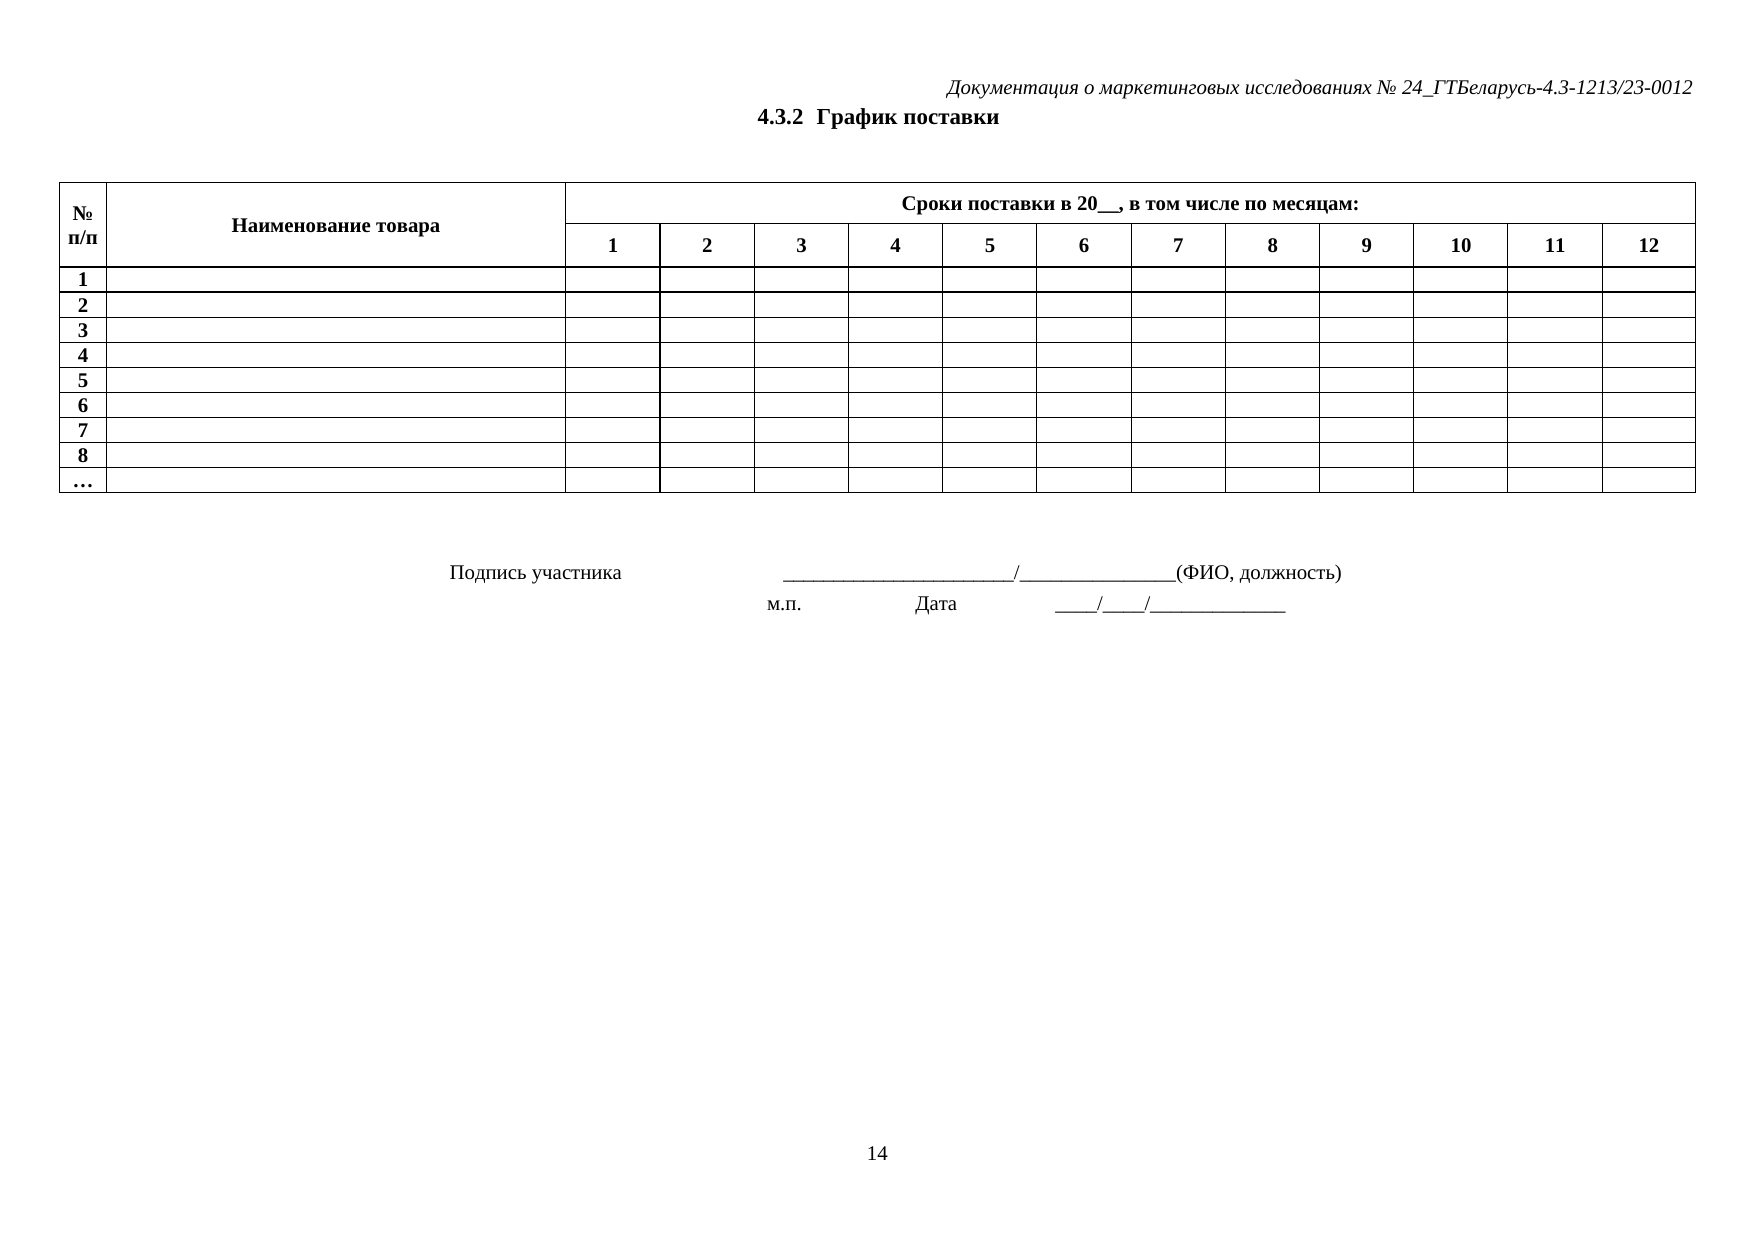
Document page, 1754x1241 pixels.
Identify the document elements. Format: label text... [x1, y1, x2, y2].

table_cell 3 [755, 224, 848, 266]
table_cell 7 [60, 418, 106, 442]
text м.п. Дата ____/____/_____________ [326, 591, 1695, 614]
table_cell [1508, 343, 1602, 367]
table_cell [1508, 393, 1602, 417]
table_cell [1414, 318, 1507, 342]
table_cell [661, 418, 754, 442]
table_cell [566, 443, 659, 467]
table_cell [943, 393, 1036, 417]
table_cell [1414, 443, 1507, 467]
table_cell [661, 268, 754, 291]
table_cell [1320, 293, 1413, 317]
table_cell [849, 318, 942, 342]
table_cell [1603, 368, 1695, 392]
table_cell 11 [1508, 224, 1602, 266]
table_cell 9 [1320, 224, 1413, 266]
table_cell [1226, 268, 1319, 291]
table_cell [1037, 343, 1131, 367]
table_cell [1226, 293, 1319, 317]
table_cell 5 [60, 368, 106, 392]
table_cell [849, 393, 942, 417]
table_cell 5 [943, 224, 1036, 266]
table_cell [107, 368, 565, 392]
list График поставки [59, 103, 1698, 130]
table_cell [1414, 343, 1507, 367]
table_cell [1037, 268, 1131, 291]
table_header Сроки поставки в 20__, в том числе по месяцам: [566, 183, 1695, 222]
table_cell [1037, 393, 1131, 417]
table_cell [107, 418, 565, 442]
table_cell [566, 468, 659, 492]
table_cell [1320, 443, 1413, 467]
table_cell 4 [60, 343, 106, 367]
table_cell [566, 268, 659, 291]
table_cell [943, 268, 1036, 291]
table_cell [1603, 293, 1695, 317]
table_cell 6 [1037, 224, 1131, 266]
table_cell [1603, 268, 1695, 291]
table_cell [1320, 318, 1413, 342]
table_cell 12 [1603, 224, 1695, 266]
table_cell [566, 293, 659, 317]
table_cell [1320, 418, 1413, 442]
table_cell [1603, 443, 1695, 467]
table_cell [107, 468, 565, 492]
table_cell [107, 393, 565, 417]
table_cell [1508, 443, 1602, 467]
table_cell [943, 318, 1036, 342]
table_cell [1320, 393, 1413, 417]
table_cell [1508, 368, 1602, 392]
table_cell [1226, 393, 1319, 417]
table_cell [1508, 318, 1602, 342]
table_cell [1320, 368, 1413, 392]
table_cell [661, 368, 754, 392]
table_cell [1320, 268, 1413, 291]
table_cell [849, 368, 942, 392]
table_cell [943, 293, 1036, 317]
table_cell 2 [60, 293, 106, 317]
table_cell [1603, 318, 1695, 342]
table_cell [849, 293, 942, 317]
table_cell [566, 318, 659, 342]
table_cell [1508, 418, 1602, 442]
table_cell [1226, 318, 1319, 342]
table_cell 1 [60, 268, 106, 291]
table_cell [755, 268, 848, 291]
table_cell [755, 393, 848, 417]
table_cell [1037, 368, 1131, 392]
table_cell 4 [849, 224, 942, 266]
table_cell [1132, 318, 1225, 342]
table_cell [849, 418, 942, 442]
table_cell [755, 293, 848, 317]
table_cell [755, 318, 848, 342]
table_cell [1037, 443, 1131, 467]
table_cell [1414, 293, 1507, 317]
table_cell [661, 343, 754, 367]
table_cell [849, 443, 942, 467]
table_cell [661, 293, 754, 317]
table_cell [943, 343, 1036, 367]
table_cell 8 [1226, 224, 1319, 266]
table_cell [107, 268, 565, 291]
table_cell [1226, 343, 1319, 367]
table_cell [107, 443, 565, 467]
table_cell 10 [1414, 224, 1507, 266]
table_cell [661, 318, 754, 342]
table_cell [1414, 393, 1507, 417]
table_cell [566, 418, 659, 442]
table_cell [1508, 268, 1602, 291]
table_cell [1414, 418, 1507, 442]
table_cell [1132, 393, 1225, 417]
table_cell [1508, 293, 1602, 317]
table_cell 7 [1132, 224, 1225, 266]
table_cell [661, 443, 754, 467]
table_cell [1603, 393, 1695, 417]
table_cell [1320, 468, 1413, 492]
table_cell [566, 343, 659, 367]
table_cell [1226, 418, 1319, 442]
table_cell [1603, 418, 1695, 442]
table_cell [849, 343, 942, 367]
table_cell [755, 368, 848, 392]
table_cell [943, 443, 1036, 467]
table_cell [755, 418, 848, 442]
table_cell [661, 393, 754, 417]
table_cell [1414, 268, 1507, 291]
table_cell [1603, 468, 1695, 492]
table_cell 2 [661, 224, 754, 266]
table_cell [1132, 268, 1225, 291]
table_header Наименование товара [107, 183, 565, 266]
table_cell [107, 293, 565, 317]
table_cell [1414, 368, 1507, 392]
table_cell [943, 468, 1036, 492]
table_cell [1226, 443, 1319, 467]
table_cell [1037, 418, 1131, 442]
table_cell [1132, 443, 1225, 467]
table_cell [755, 468, 848, 492]
table_header № п/п [60, 183, 106, 266]
table_cell [1320, 343, 1413, 367]
table_cell [1226, 468, 1319, 492]
table_cell [1226, 368, 1319, 392]
table_cell [1603, 343, 1695, 367]
table_cell [566, 368, 659, 392]
table_cell 8 [60, 443, 106, 467]
table_cell 6 [60, 393, 106, 417]
table_cell [1132, 368, 1225, 392]
table_cell [849, 268, 942, 291]
table_cell [943, 418, 1036, 442]
table_cell [1132, 293, 1225, 317]
table_cell [1037, 468, 1131, 492]
table_cell [107, 318, 565, 342]
table_cell [755, 443, 848, 467]
table_cell [1132, 343, 1225, 367]
table_cell [1414, 468, 1507, 492]
table_cell [943, 368, 1036, 392]
table_cell [1037, 293, 1131, 317]
table_cell [1132, 468, 1225, 492]
table_cell [107, 343, 565, 367]
table_cell [566, 393, 659, 417]
table_cell 1 [566, 224, 659, 266]
table_cell [755, 343, 848, 367]
table_cell … [60, 468, 106, 492]
table_cell [849, 468, 942, 492]
table_cell 3 [60, 318, 106, 342]
text Подпись участника /_______________(ФИО, должность) [96, 560, 1695, 584]
table_cell [1037, 318, 1131, 342]
table_cell [1132, 418, 1225, 442]
table_cell [661, 468, 754, 492]
table_cell [1508, 468, 1602, 492]
